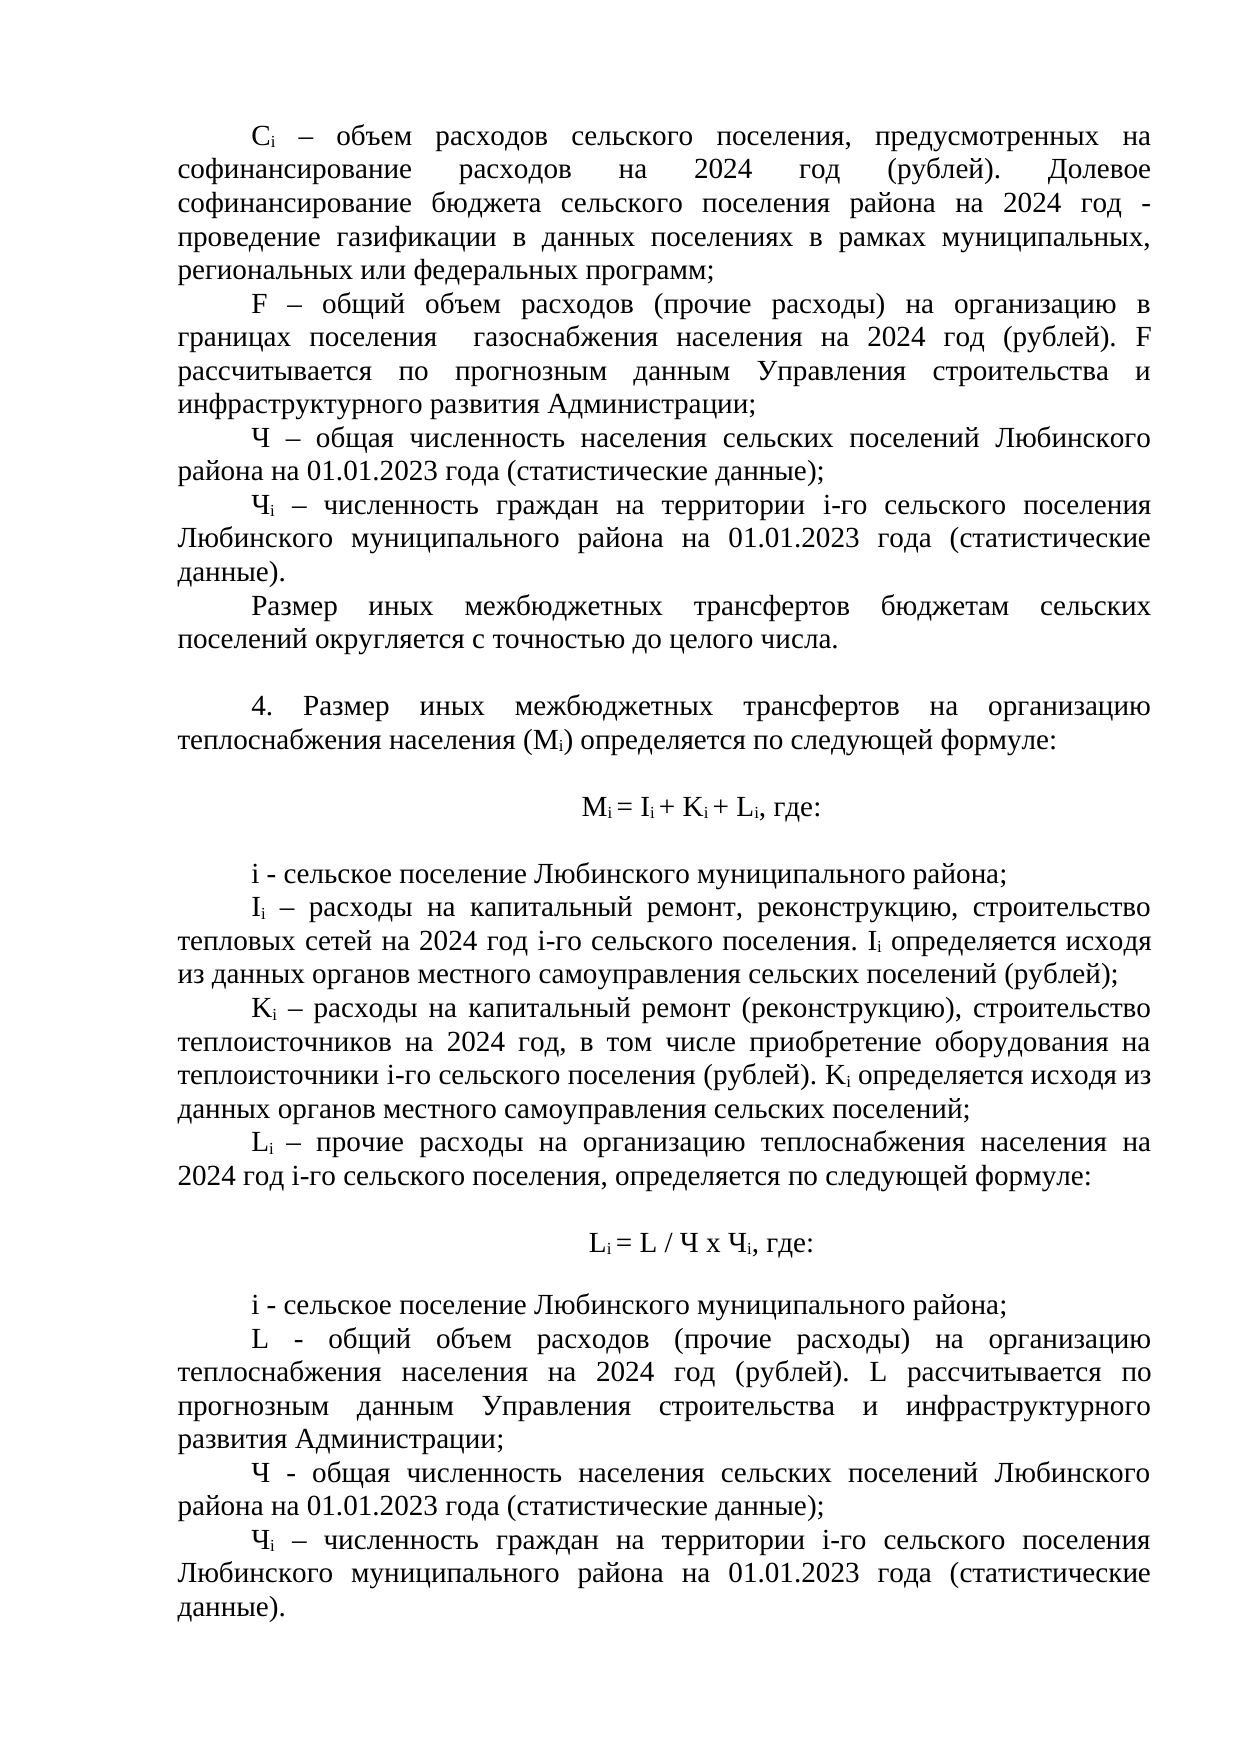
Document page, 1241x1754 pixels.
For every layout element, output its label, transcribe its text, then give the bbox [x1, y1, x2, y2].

text Mi = Ii + Ki + Li, где: [177, 789, 1152, 822]
text Li = L / Ч х Чi, где: [177, 1225, 1152, 1258]
text L - общий объем расходов (прочие расходы) на организацию теплоснабжения населения на 2024 год (рублей). L рассчитывается по прогнозным данным Управления строительства и инфраструктурного развития Администрации; [177, 1321, 1152, 1455]
text Чi – численность граждан на территории i-го сельского поселения Любинского муниципального района на 01.01.2023 года (статистические данные). [177, 487, 1152, 588]
text i - сельское поселение Любинского муниципального района; [177, 1287, 1152, 1321]
text Li – прочие расходы на организацию теплоснабжения населения на 2024 год i-го сельского поселения, определяется по следующей формуле: [177, 1124, 1152, 1191]
text Ki – расходы на капитальный ремонт (реконструкцию), строительство теплоисточников на 2024 год, в том числе приобретение оборудования на теплоисточники i-го сельского поселения (рублей). Ki определяется исходя из данных органов местного самоуправления сельских поселений; [177, 990, 1152, 1124]
text Чi – численность граждан на территории i-го сельского поселения Любинского муниципального района на 01.01.2023 года (статистические данные). [177, 1522, 1152, 1623]
text Ii – расходы на капитальный ремонт, реконструкцию, строительство тепловых сетей на 2024 год i-го сельского поселения. Ii определяется исходя из данных органов местного самоуправления сельских поселений (рублей); [177, 889, 1152, 990]
text i - сельское поселение Любинского муниципального района; [177, 856, 1152, 889]
text Сi – объем расходов сельского поселения, предусмотренных на софинансирование расходов на 2024 год (рублей). Долевое софинансирование бюджета сельского поселения района на 2024 год - проведение газификации в данных поселениях в рамках муниципальных, региональных или федеральных программ; [177, 118, 1152, 286]
text F – общий объем расходов (прочие расходы) на организацию в границах поселения газоснабжения населения на 2024 год (рублей). F рассчитывается по прогнозным данным Управления строительства и инфраструктурного развития Администрации; [177, 286, 1152, 420]
text Ч – общая численность населения сельских поселений Любинского района на 01.01.2023 года (статистические данные); [177, 420, 1152, 487]
text Ч - общая численность населения сельских поселений Любинского района на 01.01.2023 года (статистические данные); [177, 1455, 1152, 1522]
text Размер иных межбюджетных трансфертов бюджетам сельских поселений округляется с точностью до целого числа. [177, 588, 1152, 655]
text 4. Размер иных межбюджетных трансфертов на организацию теплоснабжения населения (Mi) определяется по следующей формуле: [177, 688, 1152, 755]
